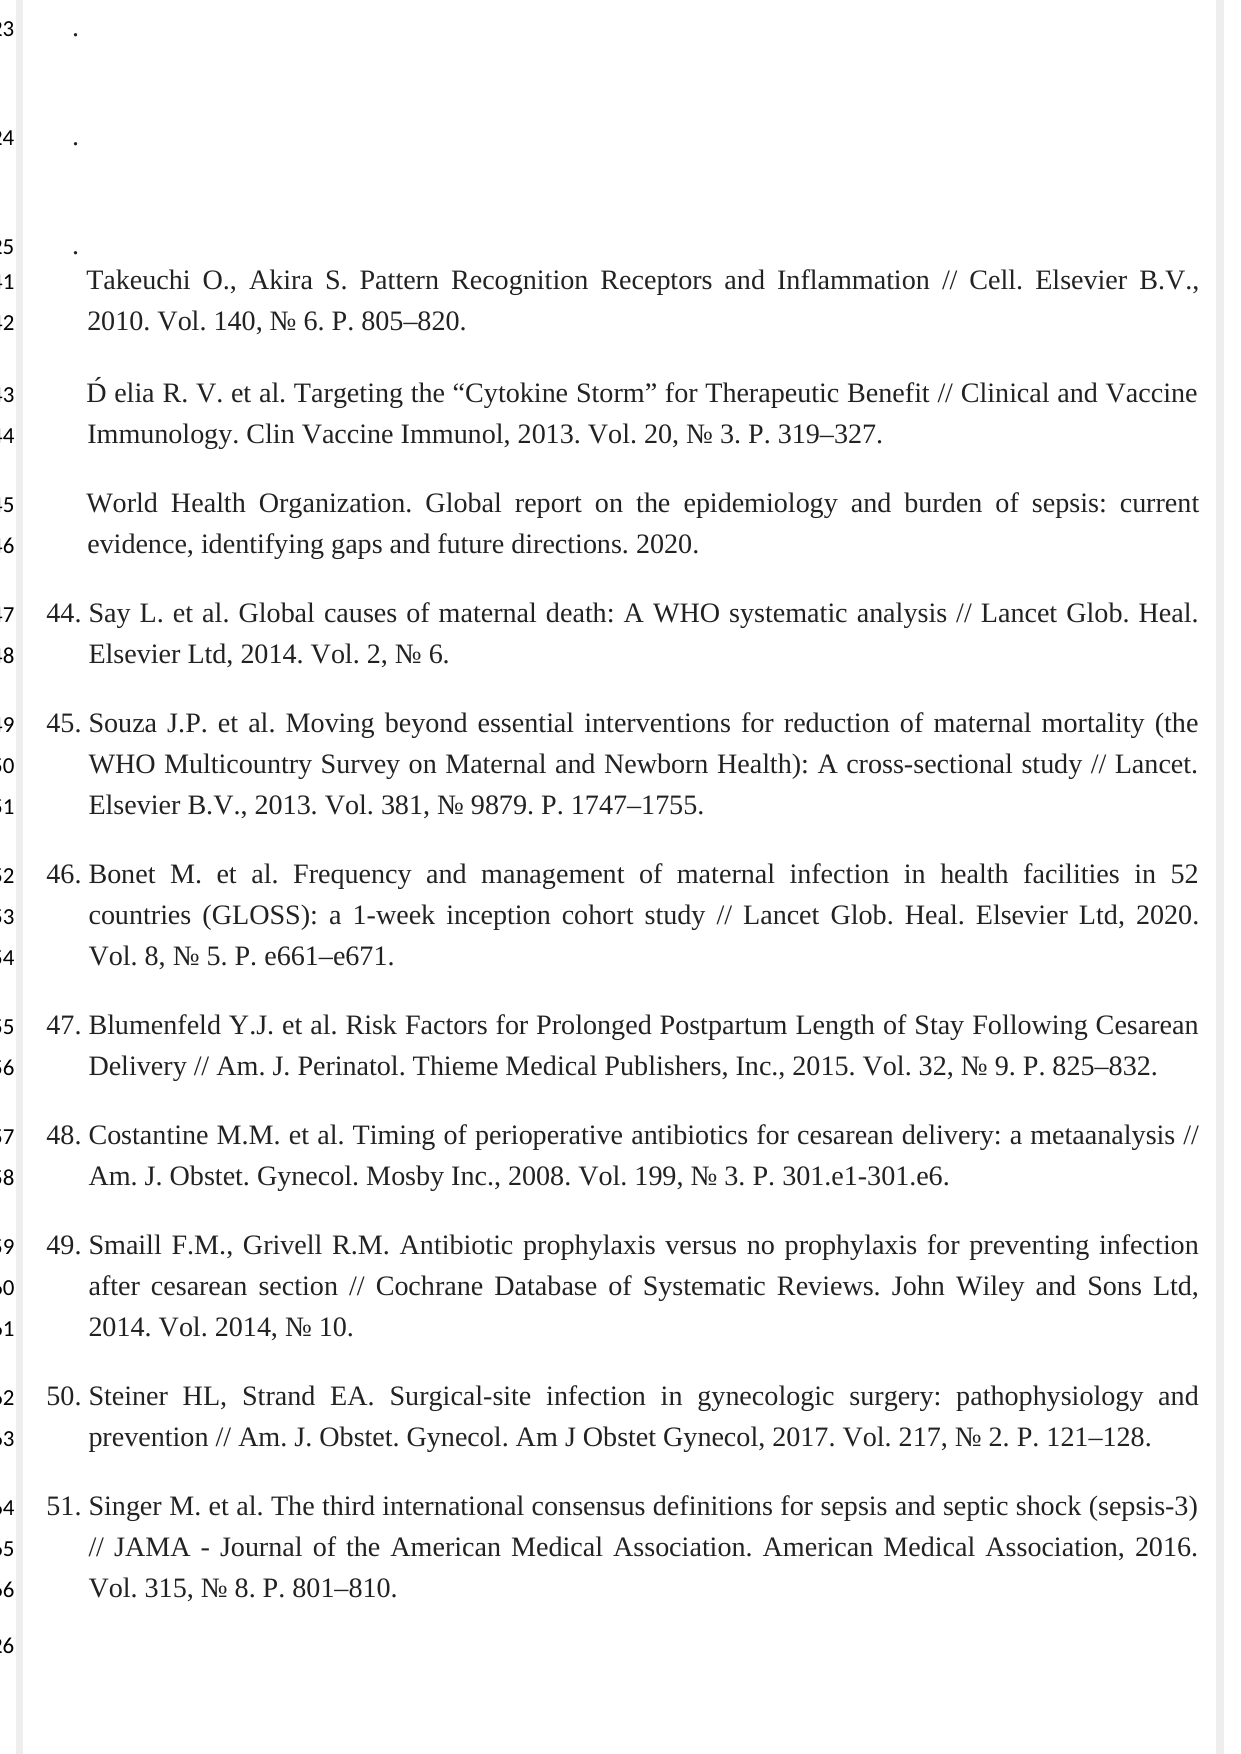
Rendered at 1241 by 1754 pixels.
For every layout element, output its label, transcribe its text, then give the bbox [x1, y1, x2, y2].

list Souza J.P. et al. Moving beyond essential interventions for reduction of maternal mortality (the WHO Multicountry Survey on Maternal and Newborn Health): A cross-sectional study // Lancet. Elsevier B.V., 2013. Vol. 381, № 9879. P. 1747–1755. [44, 706, 1201, 821]
text D́ elia R. V. et al. Targeting the “Cytokine Storm” for Therapeutic Benefit // Clinical and Vaccine Immunology. Clin Vaccine Immunol, 2013. Vol. 20, № 3. P. 319–327. [86, 376, 1201, 450]
list Say L. et al. Global causes of maternal death: A WHO systematic analysis // Lancet Glob. Heal. Elsevier Ltd, 2014. Vol. 2, № 6. [44, 596, 1201, 670]
text Takeuchi O., Akira S. Pattern Recognition Receptors and Inflammation // Cell. Elsevier B.V., 2010. Vol. 140, № 6. P. 805–820. [86, 263, 1201, 337]
list Costantine M.M. et al. Timing of perioperative antibiotics for cesarean delivery: a metaanalysis // Am. J. Obstet. Gynecol. Mosby Inc., 2008. Vol. 199, № 3. P. 301.e1-301.e6. [44, 1118, 1201, 1191]
list Smaill F.M., Grivell R.M. Antibiotic prophylaxis versus no prophylaxis for preventing infection after cesarean section // Cochrane Database of Systematic Reviews. John Wiley and Sons Ltd, 2014. Vol. 2014, № 10. [44, 1228, 1201, 1342]
list Singer M. et al. The third international consensus definitions for sepsis and septic shock (sepsis-3) // JAMA - Journal of the American Medical Association. American Medical Association, 2016. Vol. 315, № 8. P. 801–810. [44, 1489, 1201, 1603]
list Blumenfeld Y.J. et al. Risk Factors for Prolonged Postpartum Length of Stay Following Cesarean Delivery // Am. J. Perinatol. Thieme Medical Publishers, Inc., 2015. Vol. 32, № 9. P. 825–832. [44, 1008, 1201, 1081]
text World Health Organization. Global report on the epidemiology and burden of sepsis: current evidence, identifying gaps and future directions. 2020. [86, 486, 1201, 560]
list Bonet M. et al. Frequency and management of maternal infection in health facilities in 52 countries (GLOSS): a 1-week inception cohort study // Lancet Glob. Heal. Elsevier Ltd, 2020. Vol. 8, № 5. P. e661–e671. [44, 857, 1201, 972]
list Steiner HL, Strand EA. Surgical-site infection in gynecologic surgery: pathophysiology and prevention // Am. J. Obstet. Gynecol. Am J Obstet Gynecol, 2017. Vol. 217, № 2. P. 121–128. [44, 1379, 1201, 1452]
